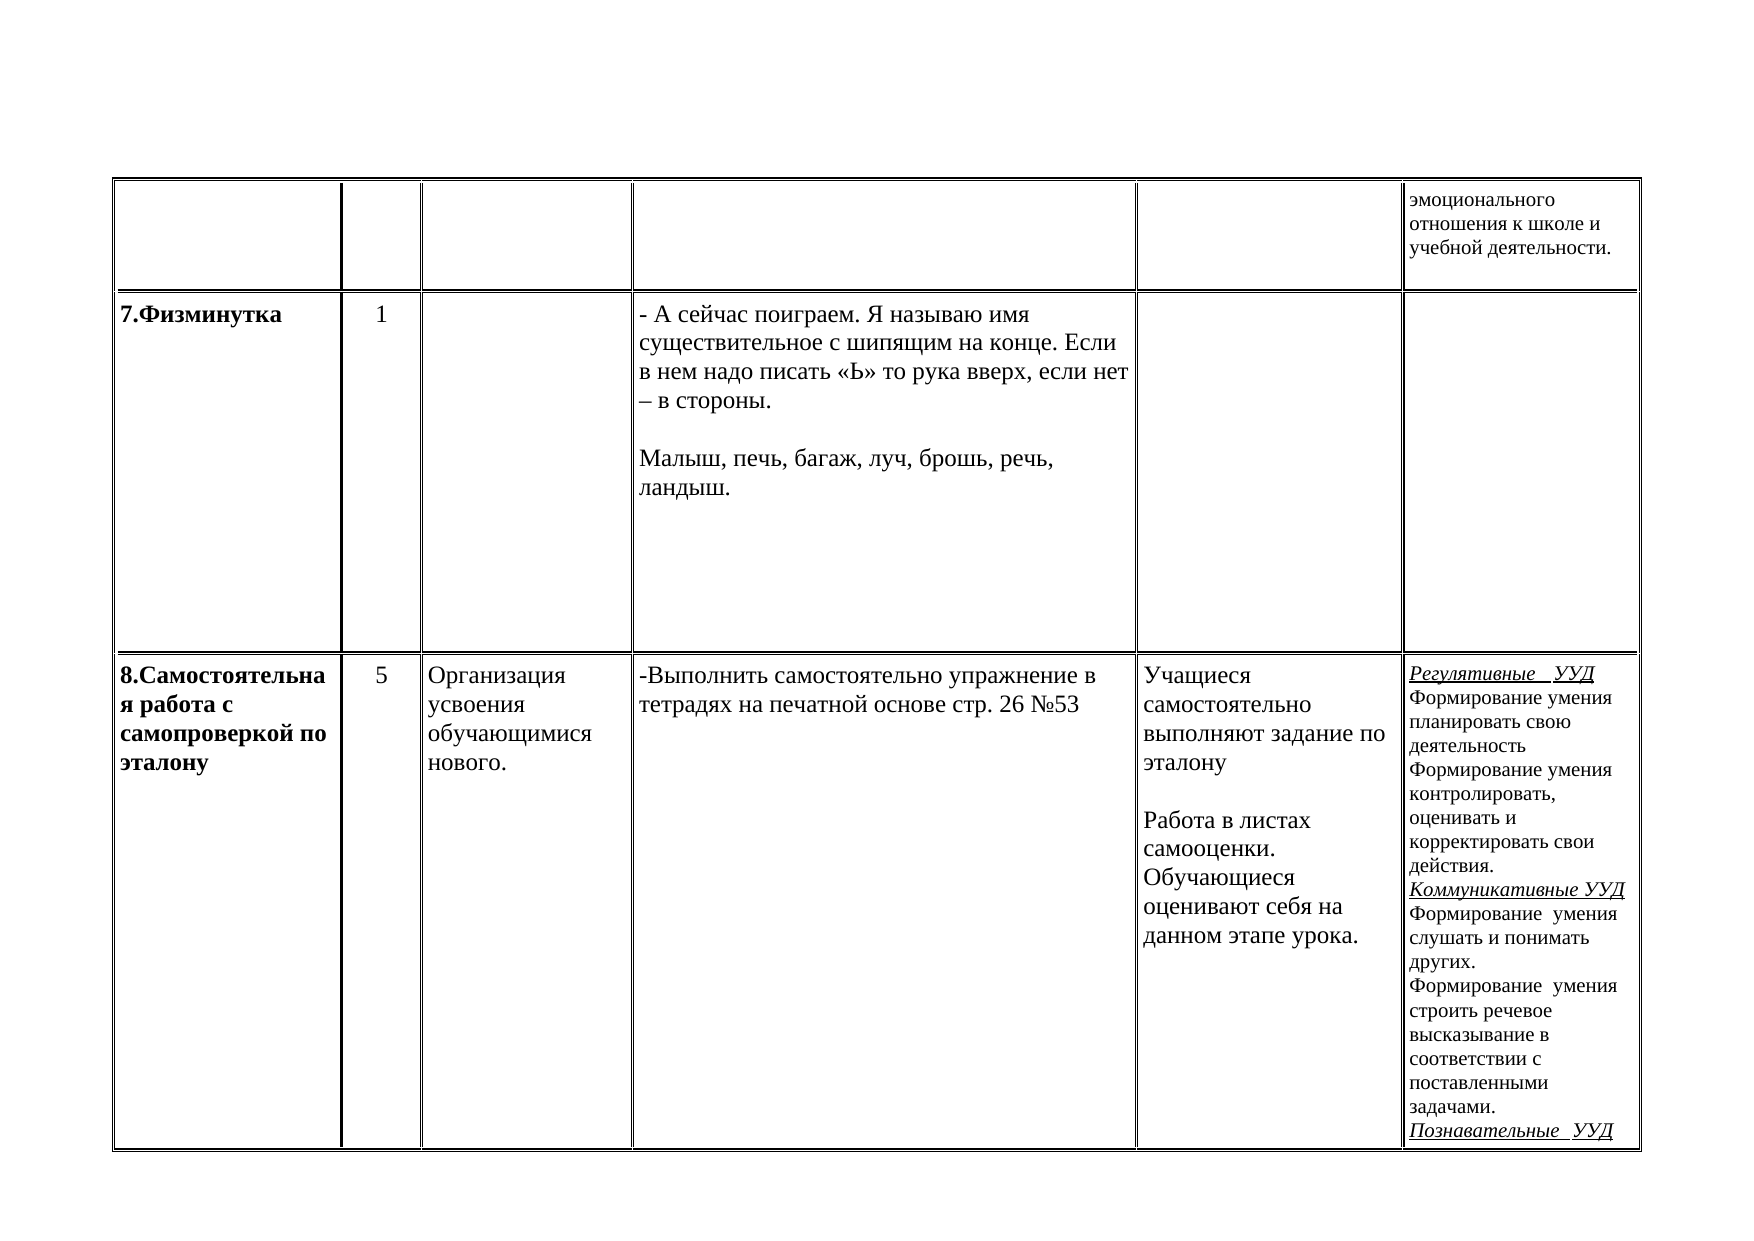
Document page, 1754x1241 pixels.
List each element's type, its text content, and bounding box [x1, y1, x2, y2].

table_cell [115, 181, 341, 289]
table_cell [1138, 293, 1401, 651]
table_cell [423, 293, 631, 651]
table_cell 5 [341, 655, 421, 1148]
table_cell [633, 181, 1137, 289]
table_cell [1137, 651, 1403, 1148]
table_cell 1 [343, 293, 420, 651]
table_cell - А сейчас поиграем. Я называю имя существительное с шипящим на конце. Если в нем надо писать «Ь» то рука вверх, если нет – в стороны. Малыш, печь, багаж, луч, брошь, речь, ландыш. [634, 293, 1135, 651]
table_cell [1405, 289, 1639, 651]
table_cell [115, 651, 341, 1148]
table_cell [1137, 179, 1403, 289]
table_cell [1403, 181, 1639, 289]
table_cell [421, 181, 633, 289]
table_cell 7.Физминутка [115, 289, 340, 651]
table_cell 5 [341, 181, 421, 289]
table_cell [633, 655, 1137, 1148]
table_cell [1403, 651, 1639, 1148]
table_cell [421, 655, 633, 1148]
